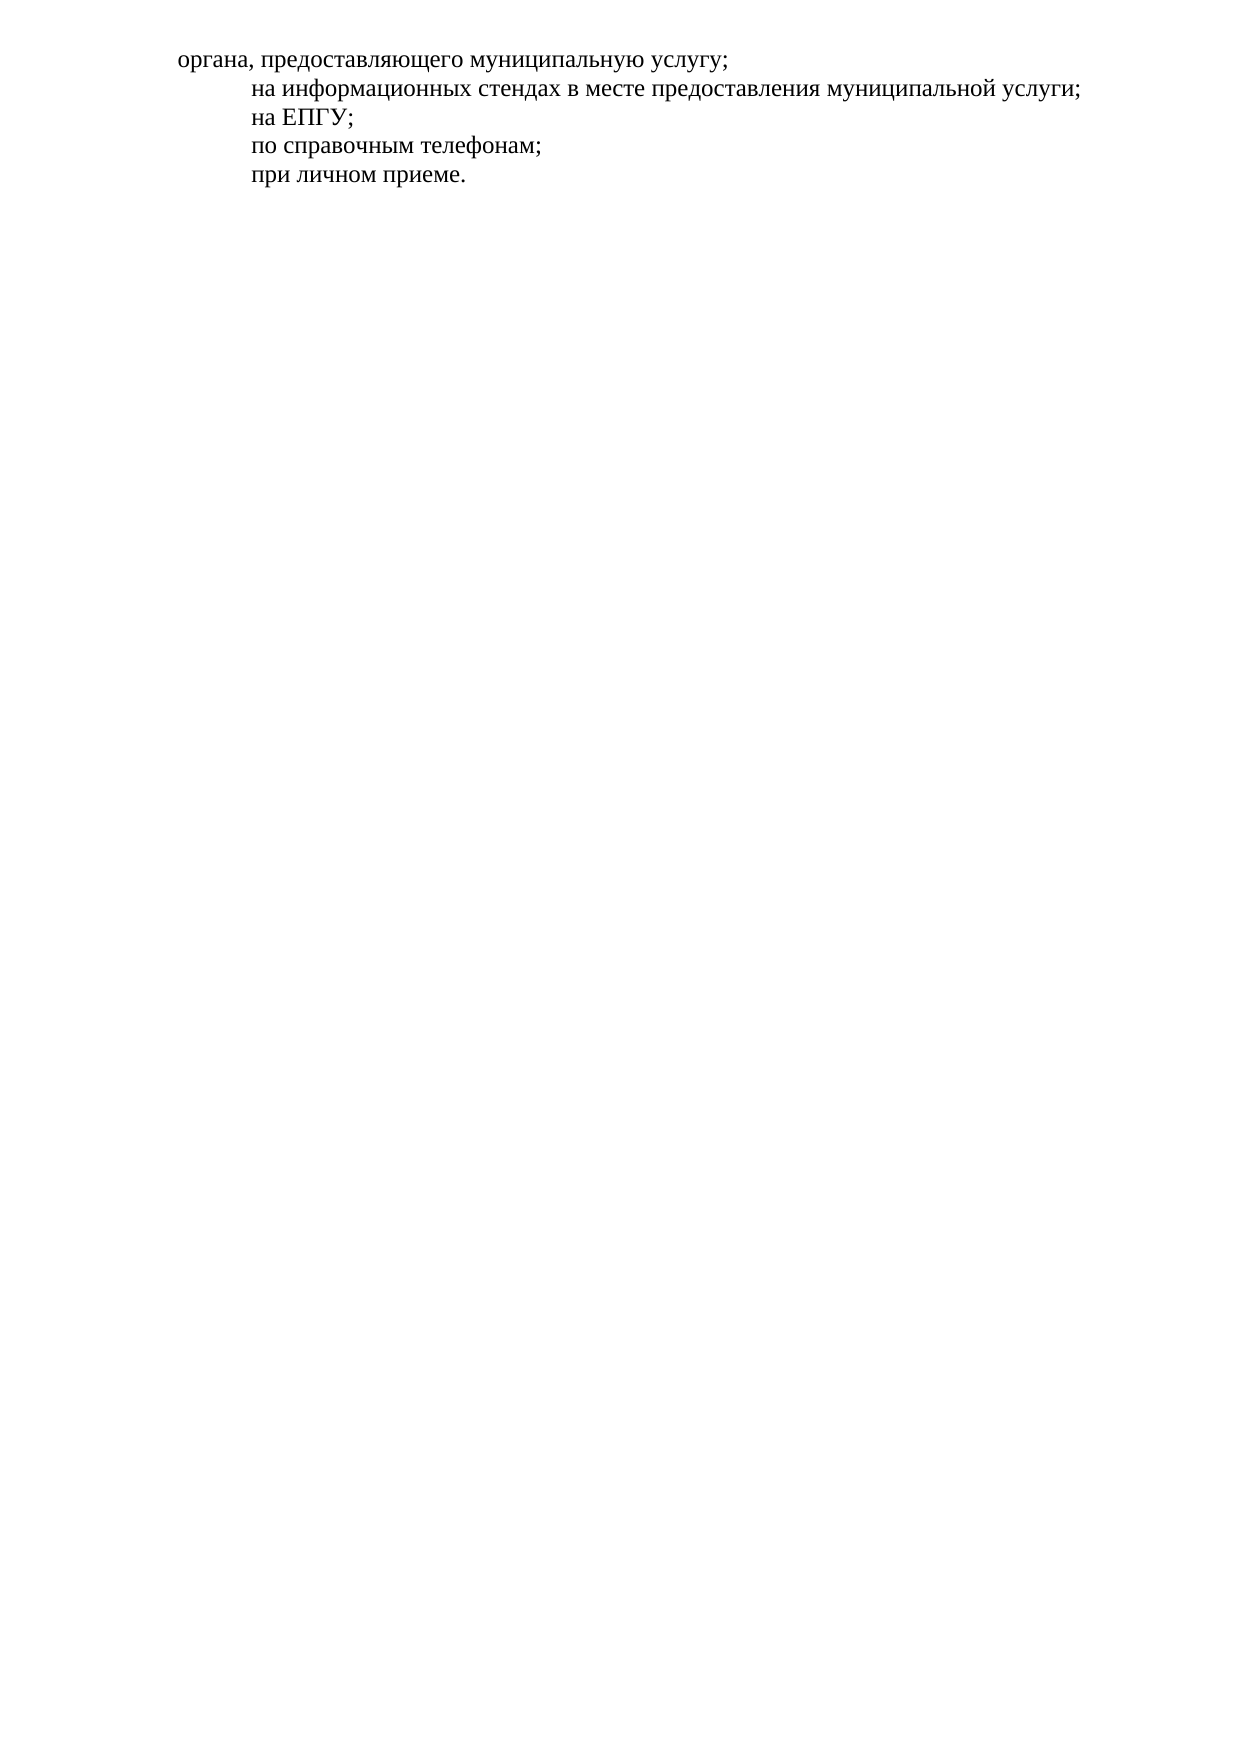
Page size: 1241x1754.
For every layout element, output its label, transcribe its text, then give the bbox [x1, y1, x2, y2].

text на информационных стендах в месте предоставления муниципальной услуги; [177, 73, 1152, 102]
text при личном приеме. [177, 159, 1152, 188]
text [177, 44, 1152, 73]
text по справочным телефонам; [177, 131, 1152, 159]
text на ЕПГУ; [177, 102, 1152, 131]
